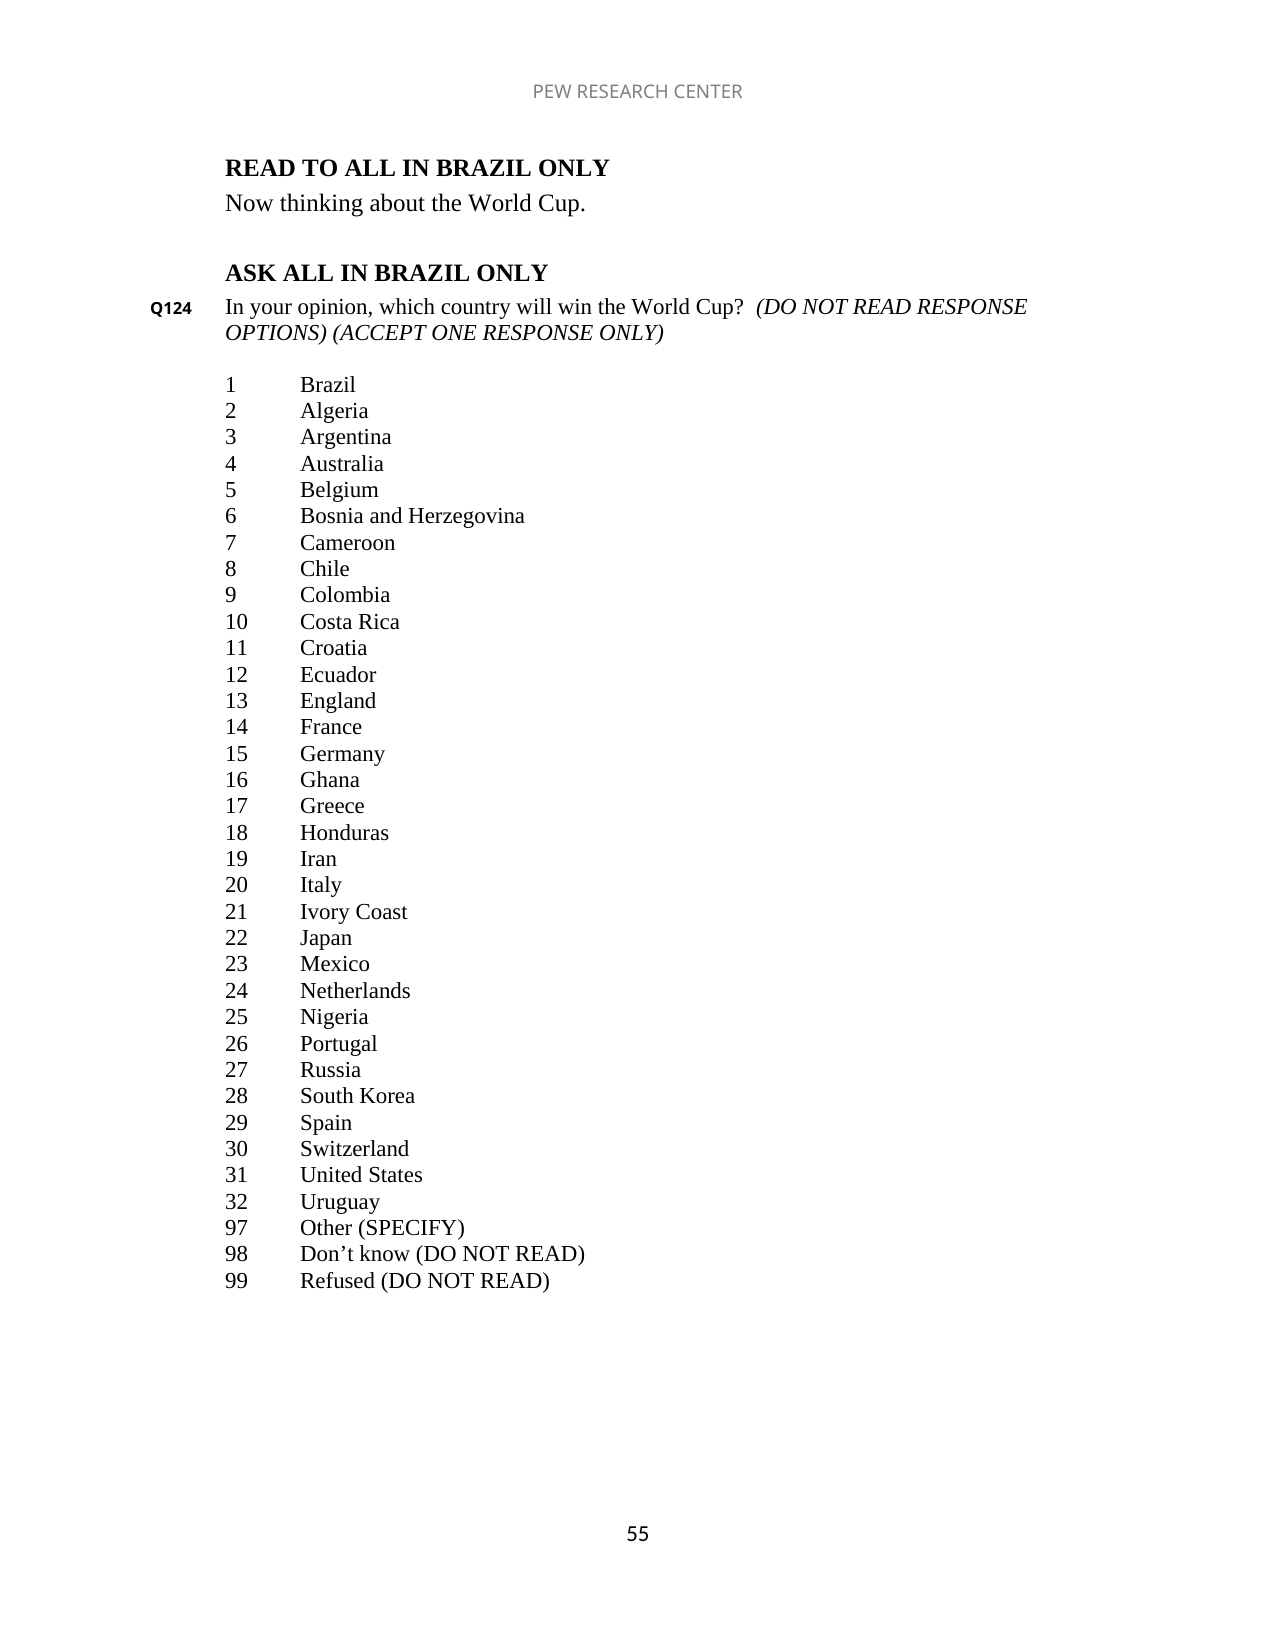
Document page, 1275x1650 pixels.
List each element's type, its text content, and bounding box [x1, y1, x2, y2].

list Cameroon [225, 529, 1125, 555]
list Switzerland [225, 1135, 1125, 1161]
list Honduras [225, 819, 1125, 845]
list England [225, 687, 1125, 713]
list Algeria [225, 397, 1125, 423]
text 97 Other (SPECIFY) [225, 1214, 1125, 1240]
list Bosnia and Herzegovina [225, 502, 1125, 529]
list Mexico [225, 951, 1125, 977]
list Netherlands [225, 977, 1125, 1003]
list Brazil [225, 371, 1125, 397]
list Uruguay [225, 1188, 1125, 1214]
list United States [225, 1161, 1125, 1188]
list Portugal [225, 1029, 1125, 1056]
list Russia [225, 1056, 1125, 1082]
list Ecuador [225, 661, 1125, 687]
list Iran [225, 845, 1125, 871]
list Italy [225, 871, 1125, 898]
list Greece [225, 792, 1125, 819]
list Chile [225, 555, 1125, 582]
list South Korea [225, 1082, 1125, 1109]
list Ghana [225, 766, 1125, 792]
list Spain [225, 1109, 1125, 1135]
list Germany [225, 740, 1125, 766]
text 99 Refused (DO NOT READ) [225, 1267, 1125, 1293]
list Japan [225, 924, 1125, 951]
list Australia [225, 450, 1125, 476]
list Ivory Coast [225, 898, 1125, 924]
list Croatia [225, 634, 1125, 661]
list Argentina [225, 423, 1125, 450]
text Q124 In your opinion, which country will win the World Cup? (DO NOT READ RESPONSE OPTIONS) (ACCEPT ONE RESPONSE ONLY) [150, 293, 1125, 346]
list Belgium [225, 476, 1125, 502]
text 98 Don’t know (DO NOT READ) [225, 1240, 1125, 1267]
list France [225, 713, 1125, 740]
list Costa Rica [225, 608, 1125, 634]
text ASK ALL IN BRAZIL ONLY [225, 258, 1125, 287]
list Colombia [225, 582, 1125, 608]
text READ TO ALL IN BRAZIL ONLY [225, 153, 1125, 182]
list Nigeria [225, 1003, 1125, 1029]
text Now thinking about the World Cup. [225, 188, 1125, 217]
